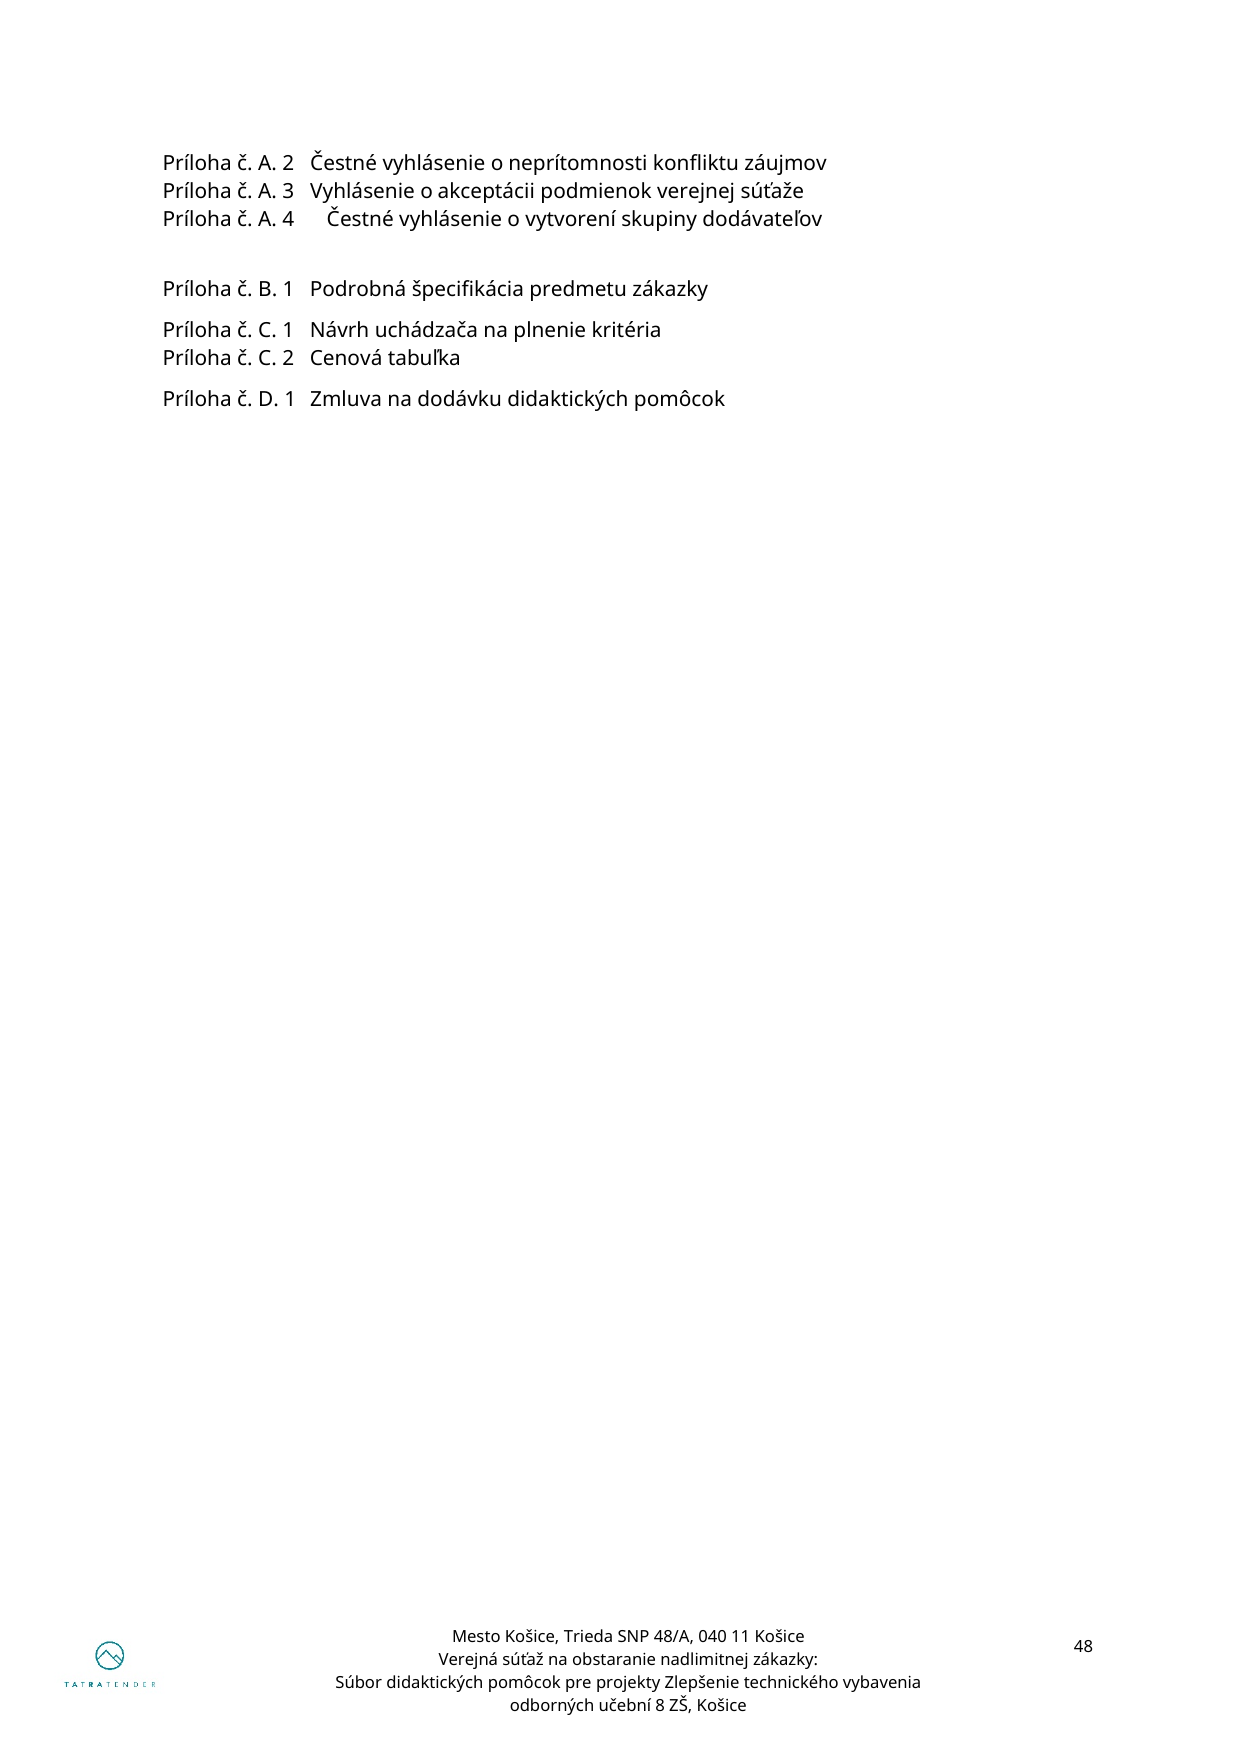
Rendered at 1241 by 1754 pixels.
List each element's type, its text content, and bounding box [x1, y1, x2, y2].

text Príloha č. C. 1 Návrh uchádzača na plnenie kritéria [162, 315, 1093, 343]
text Príloha č. A. 4 Čestné vyhlásenie o vytvorení skupiny dodávateľov [162, 204, 1093, 233]
picture [43, 1617, 176, 1711]
text Príloha č. A. 3 Vyhlásenie o akceptácii podmienok verejnej súťaže [162, 176, 1093, 204]
text Príloha č. B. 1 Podrobná špecifikácia predmetu zákazky [162, 274, 1093, 302]
text Príloha č. D. 1 Zmluva na dodávku didaktických pomôcok [162, 384, 1093, 413]
text Príloha č. A. 2 Čestné vyhlásenie o neprítomnosti konfliktu záujmov [162, 148, 1093, 176]
text Príloha č. C. 2 Cenová tabuľka [162, 343, 1093, 372]
